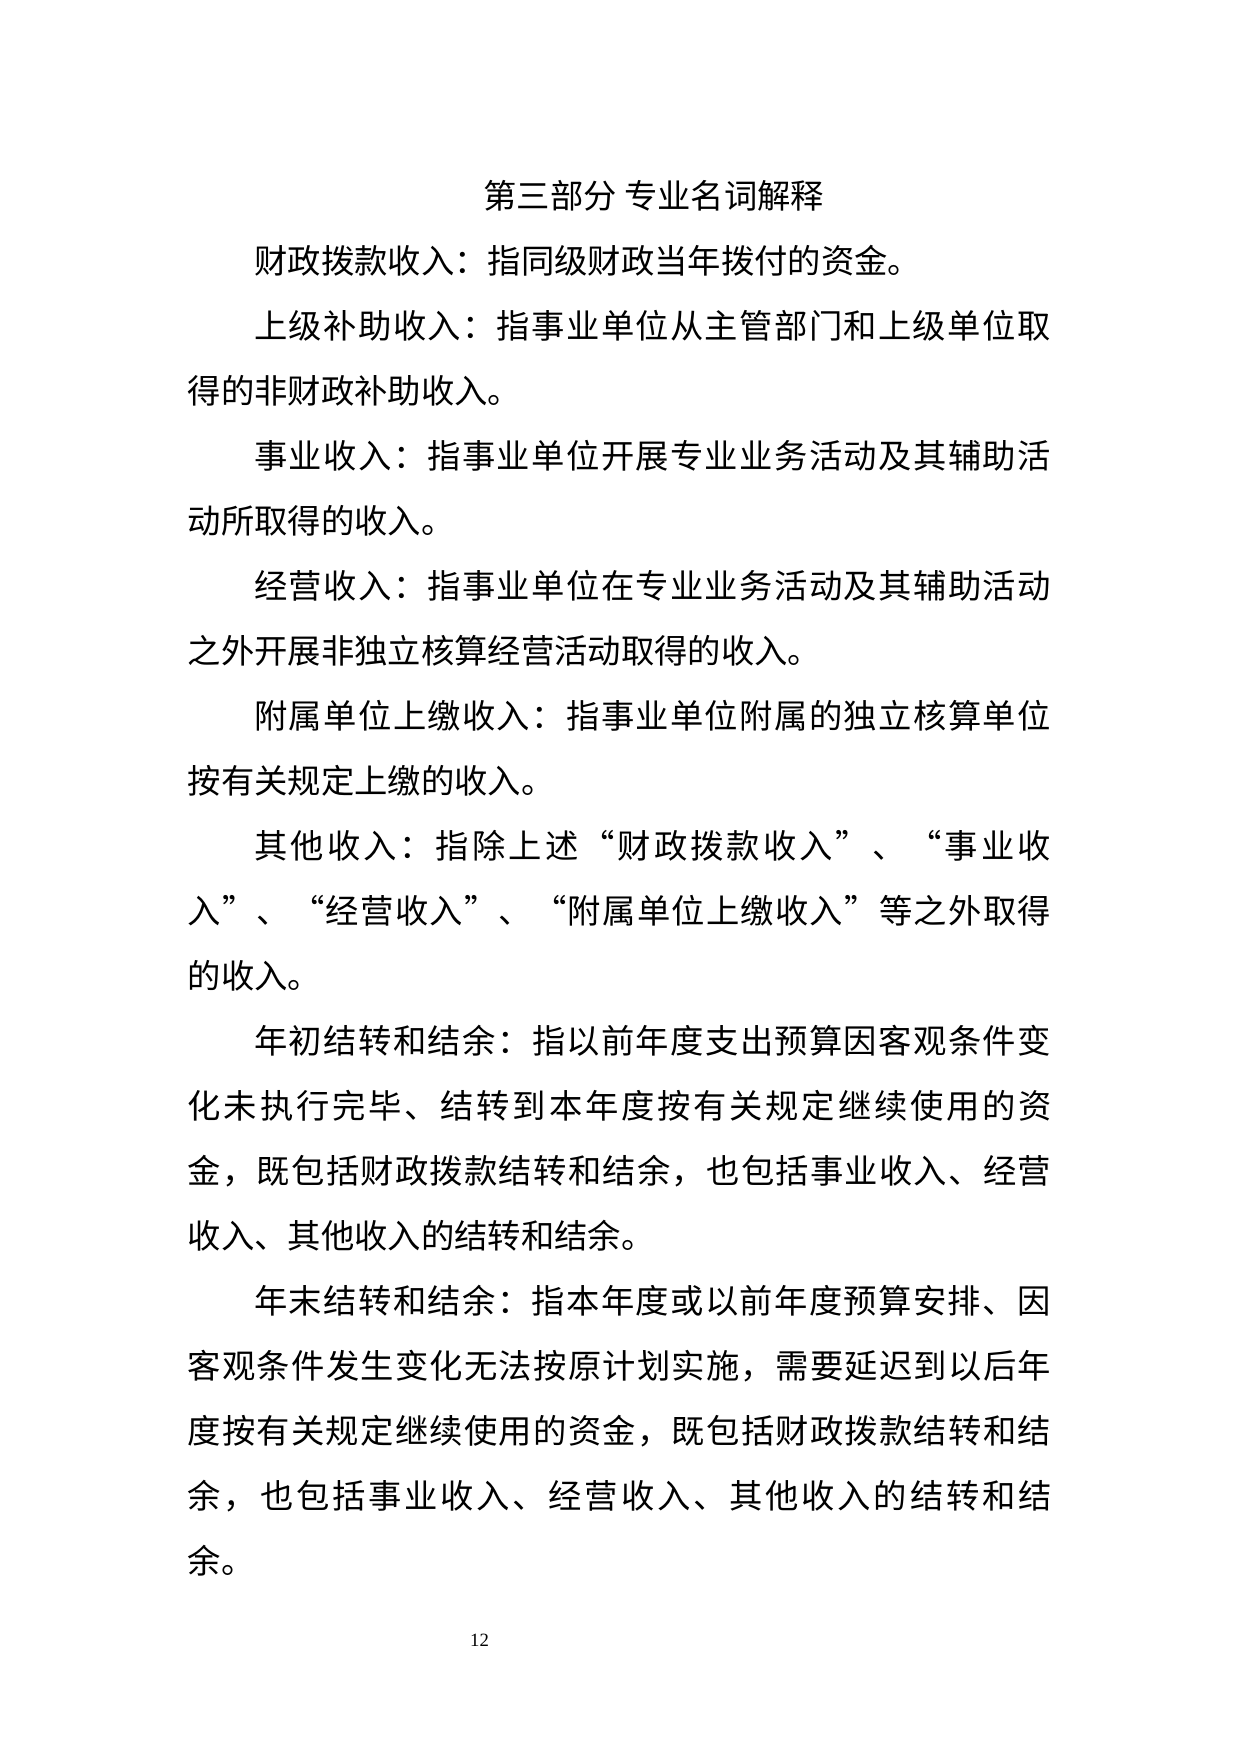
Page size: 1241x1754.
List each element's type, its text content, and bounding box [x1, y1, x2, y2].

text 年初结转和结余：指以前年度支出预算因客观条件变化未执行完毕、结转到本年度按有关规定继续使用的资金，既包括财政拨款结转和结余，也包括事业收入、经营收入、其他收入的结转和结余。 [187, 1007, 1053, 1267]
text 其他收入：指除上述“财政拨款收入”、“事业收入”、“经营收入”、“附属单位上缴收入”等之外取得的收入。 [187, 812, 1053, 1007]
text 经营收入：指事业单位在专业业务活动及其辅助活动之外开展非独立核算经营活动取得的收入。 [187, 552, 1053, 682]
text 年末结转和结余：指本年度或以前年度预算安排、因客观条件发生变化无法按原计划实施，需要延迟到以后年度按有关规定继续使用的资金，既包括财政拨款结转和结余，也包括事业收入、经营收入、其他收入的结转和结余。 [187, 1267, 1053, 1592]
text 上级补助收入：指事业单位从主管部门和上级单位取得的非财政补助收入。 [187, 292, 1053, 422]
text 第三部分 专业名词解释 [187, 162, 1053, 227]
text 财政拨款收入：指同级财政当年拨付的资金。 [187, 227, 1053, 292]
text 附属单位上缴收入：指事业单位附属的独立核算单位按有关规定上缴的收入。 [187, 682, 1053, 812]
text 事业收入：指事业单位开展专业业务活动及其辅助活动所取得的收入。 [187, 422, 1053, 552]
